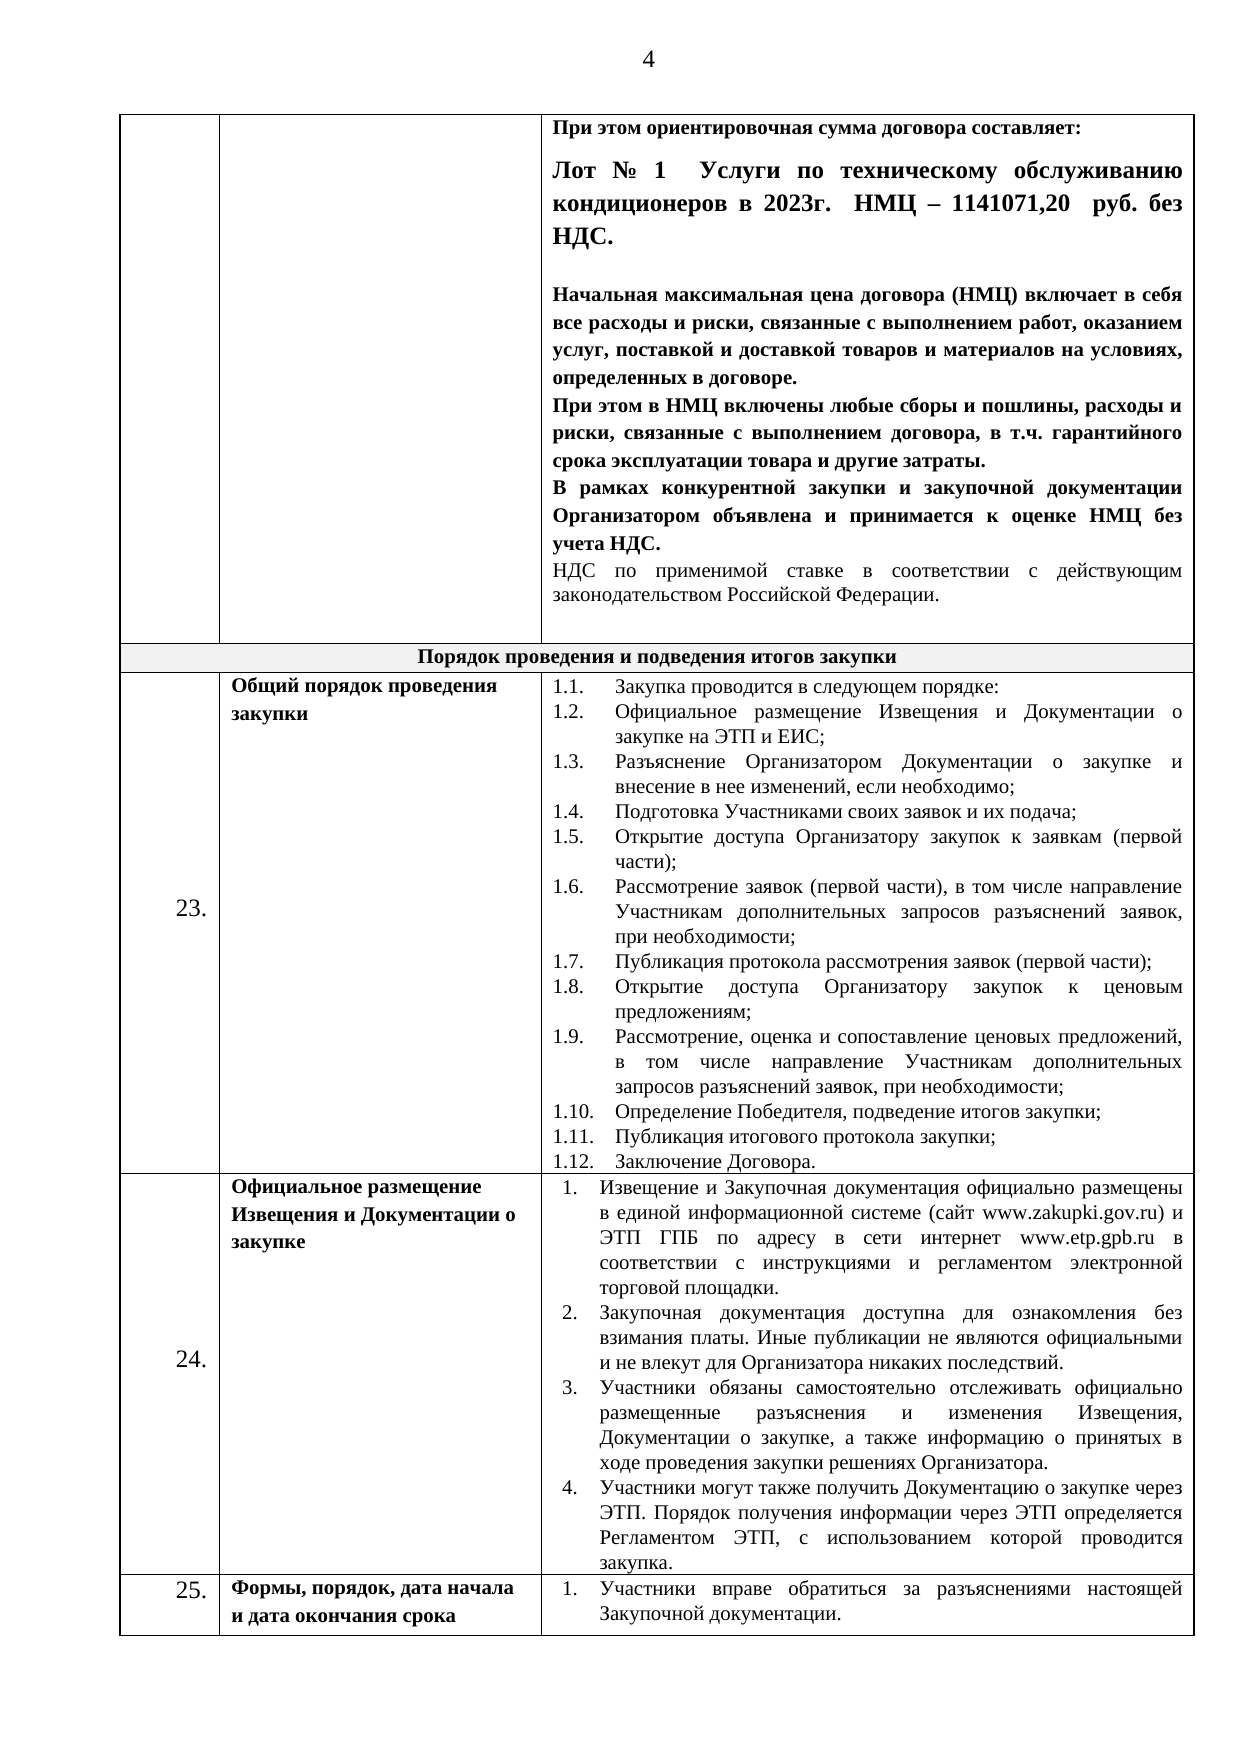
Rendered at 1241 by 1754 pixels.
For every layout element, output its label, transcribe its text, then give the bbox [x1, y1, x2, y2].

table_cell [542, 115, 1193, 643]
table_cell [220, 1575, 541, 1635]
table_cell [121, 1575, 219, 1635]
table_cell Общий порядок проведения закупки [220, 673, 541, 1173]
table_cell Порядок проведения и подведения итогов закупки [121, 644, 1193, 672]
table_cell Официальное размещение Извещения и Документации о закупке [220, 1174, 541, 1574]
table_cell [121, 1174, 219, 1574]
table_cell [121, 115, 219, 643]
table_cell Закупка проводится в следующем порядке: Официальное размещение Извещения и Документации о закупке на ЭТП и ЕИС; Разъяснение Организатором Документации о закупке и внесение в нее изменений, если необходимо; Подготовка Участниками своих заявок и их подача; Открытие доступа Организатору закупок к заявкам (первой части); Рассмотрение заявок (первой части), в том числе направление Участникам дополнительных запросов разъяснений заявок, при необходимости; Публикация протокола рассмотрения заявок (первой части); Открытие доступа Организатору закупок к ценовым предложениям; Рассмотрение, оценка и сопоставление ценовых предложений, в том числе направление Участникам дополнительных запросов разъяснений заявок, при необходимости; Определение Победителя, подведение итогов закупки; Публикация итогового протокола закупки; Заключение Договора. [542, 673, 1193, 1173]
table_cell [220, 115, 541, 643]
table_cell [121, 673, 219, 1173]
table_cell Извещение и Закупочная документация официально размещены в единой информационной системе (сайт www.zakupki.gov.ru) и ЭТП ГПБ по адресу в сети интернет www.etp.gpb.ru в соответствии с инструкциями и регламентом электронной торговой площадки. Закупочная документация доступна для ознакомления без взимания платы. Иные публикации не являются официальными и не влекут для Организатора никаких последствий. Участники обязаны самостоятельно отслеживать официально размещенные разъяснения и изменения Извещения, Документации о закупке, а также информацию о принятых в ходе проведения закупки решениях Организатора. Участники могут также получить Документацию о закупке через ЭТП. Порядок получения информации через ЭТП определяется Регламентом ЭТП, с использованием которой проводится закупка. [542, 1174, 1193, 1574]
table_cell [542, 1575, 1193, 1635]
